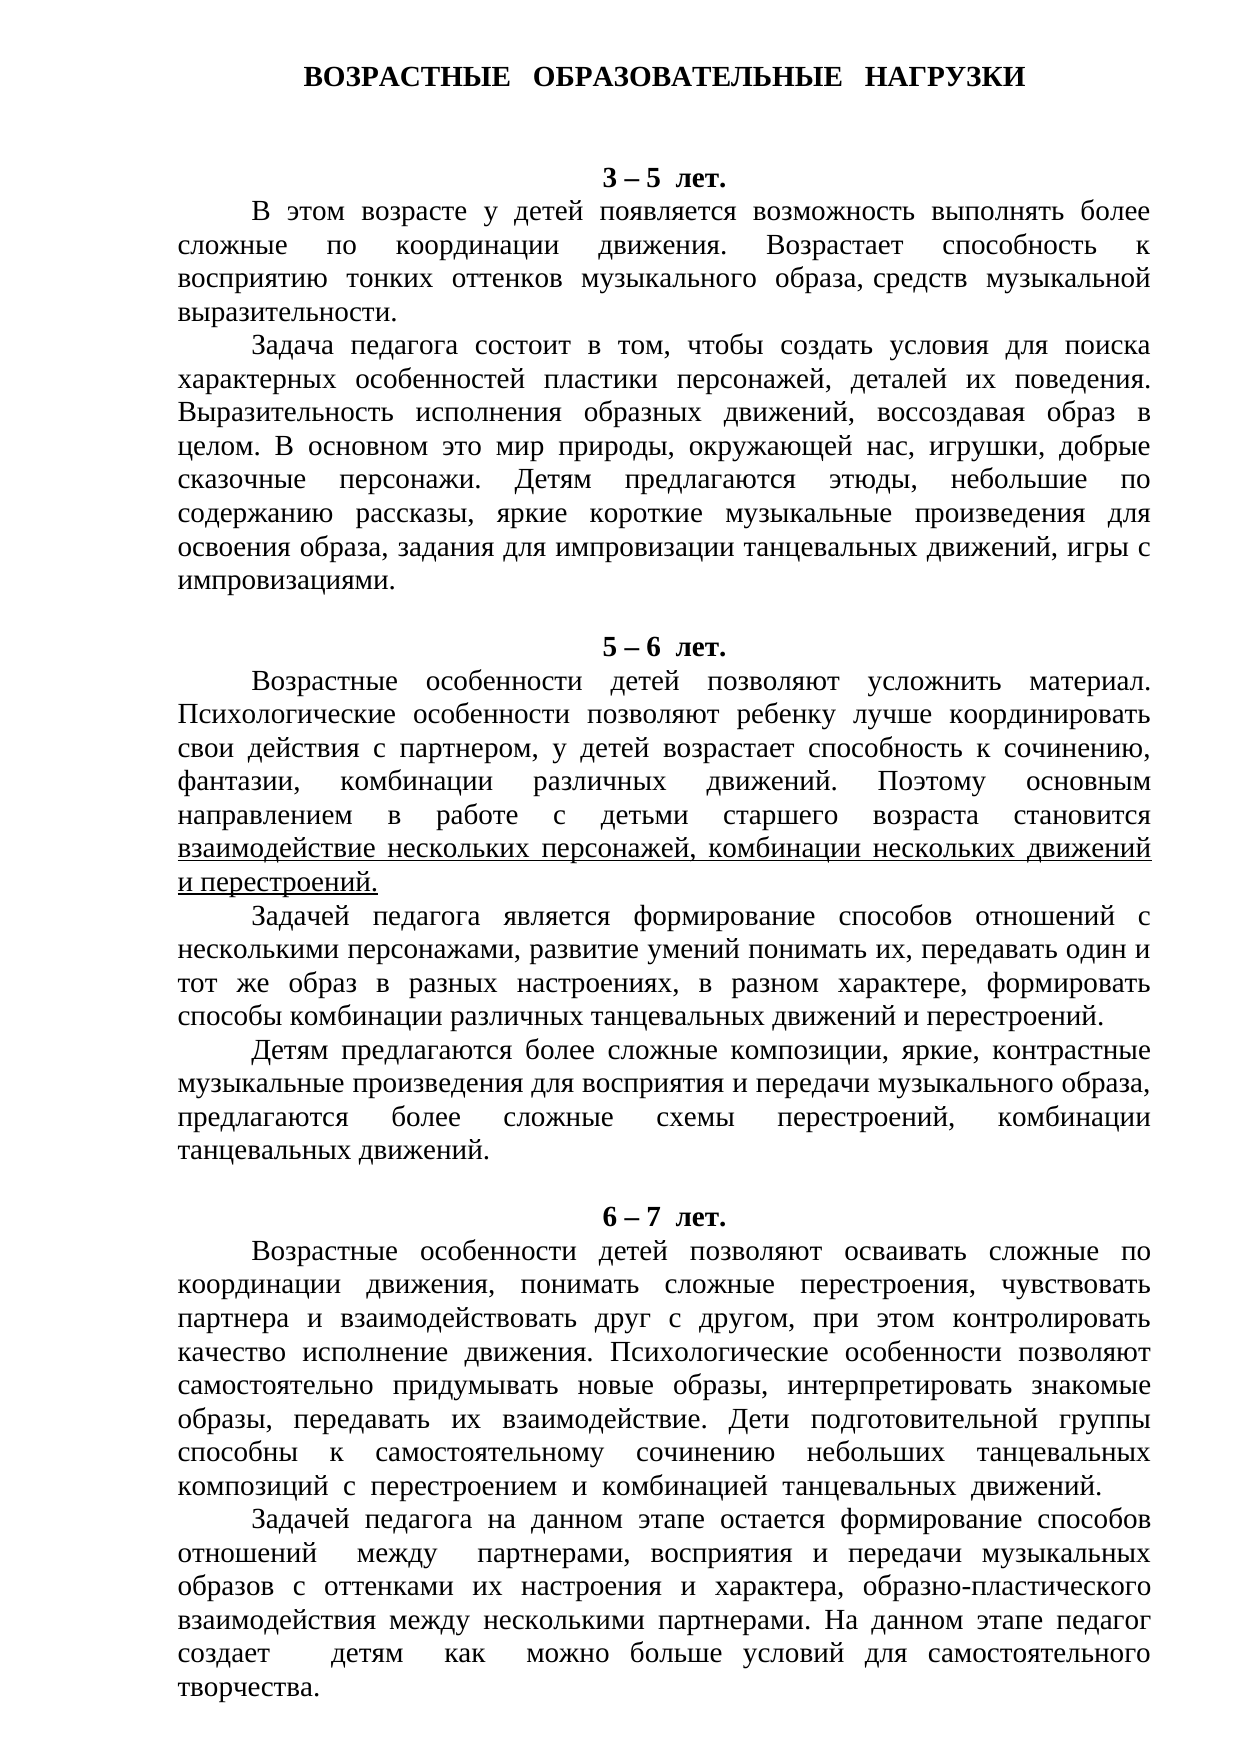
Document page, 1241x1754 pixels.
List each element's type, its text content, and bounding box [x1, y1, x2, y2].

text Возрастные особенности детей позволяют усложнить материал. Психологические особенности позволяют ребенку лучше координировать свои действия с партнером, у детей возрастает способность к сочинению, фантазии, комбинации различных движений. Поэтому основным направлением в работе с детьми старшего возраста становится взаимодействие нескольких персонажей, комбинации нескольких движений и перестроений. [177, 663, 1152, 860]
text Задачей педагога является формирование способов отношений с несколькими персонажами, развитие умений понимать их, передавать один и тот же образ в разных настроениях, в разном характере, формировать способы комбинации различных танцевальных движений и перестроений. [177, 898, 1152, 1032]
text В этом возрасте у детей появляется возможность выполнять более сложные по координации движения. Возрастает способность к восприятию тонких оттенков музыкального образа, средств музыкальной выразительности. [177, 193, 1152, 327]
text Задачей педагога на данном этапе остается формирование способов отношений между партнерами, восприятия и передачи музыкальных образов с оттенками их настроения и характера, образно-пластического взаимодействия между несколькими партнерами. На данном этапе педагог создает детям как можно больше условий для самостоятельного творчества. [177, 1501, 1152, 1703]
text 5 – 6 лет. [177, 629, 1152, 663]
text ВОЗРАСТНЫЕ ОБРАЗОВАТЕЛЬНЫЕ НАГРУЗКИ [177, 59, 1152, 93]
text 3 – 5 лет. [177, 160, 1152, 193]
text Возрастные особенности детей позволяют осваивать сложные по координации движения, понимать сложные перестроения, чувствовать партнера и взаимодействовать друг с другом, при этом контролировать качество исполнение движения. Психологические особенности позволяют самостоятельно придумывать новые образы, интерпретировать знакомые образы, передавать их взаимодействие. Дети подготовительной группы способны к самостоятельному сочинению небольших танцевальных композиций с перестроением и комбинацией танцевальных движений. [177, 1233, 1152, 1501]
text Возрастные особенности детей позволяют усложнить материал. Психологические особенности позволяют ребенку лучше координировать свои действия с партнером, у детей возрастает способность к сочинению, фантазии, комбинации различных движений. Поэтому основным направлением в работе с детьми старшего возраста становится взаимодействие нескольких персонажей, комбинации нескольких движений и перестроений. [177, 861, 1152, 898]
text 6 – 7 лет. [177, 1199, 1152, 1233]
text Детям предлагаются более сложные композиции, яркие, контрастные музыкальные произведения для восприятия и передачи музыкального образа, предлагаются более сложные схемы перестроений, комбинации танцевальных движений. [177, 1032, 1152, 1166]
text Задача педагога состоит в том, чтобы создать условия для поиска характерных особенностей пластики персонажей, деталей их поведения. Выразительность исполнения образных движений, воссоздавая образ в целом. В основном это мир природы, окружающей нас, игрушки, добрые сказочные персонажи. Детям предлагаются этюды, небольшие по содержанию рассказы, яркие короткие музыкальные произведения для освоения образа, задания для импровизации танцевальных движений, игры с импровизациями. [177, 327, 1152, 596]
